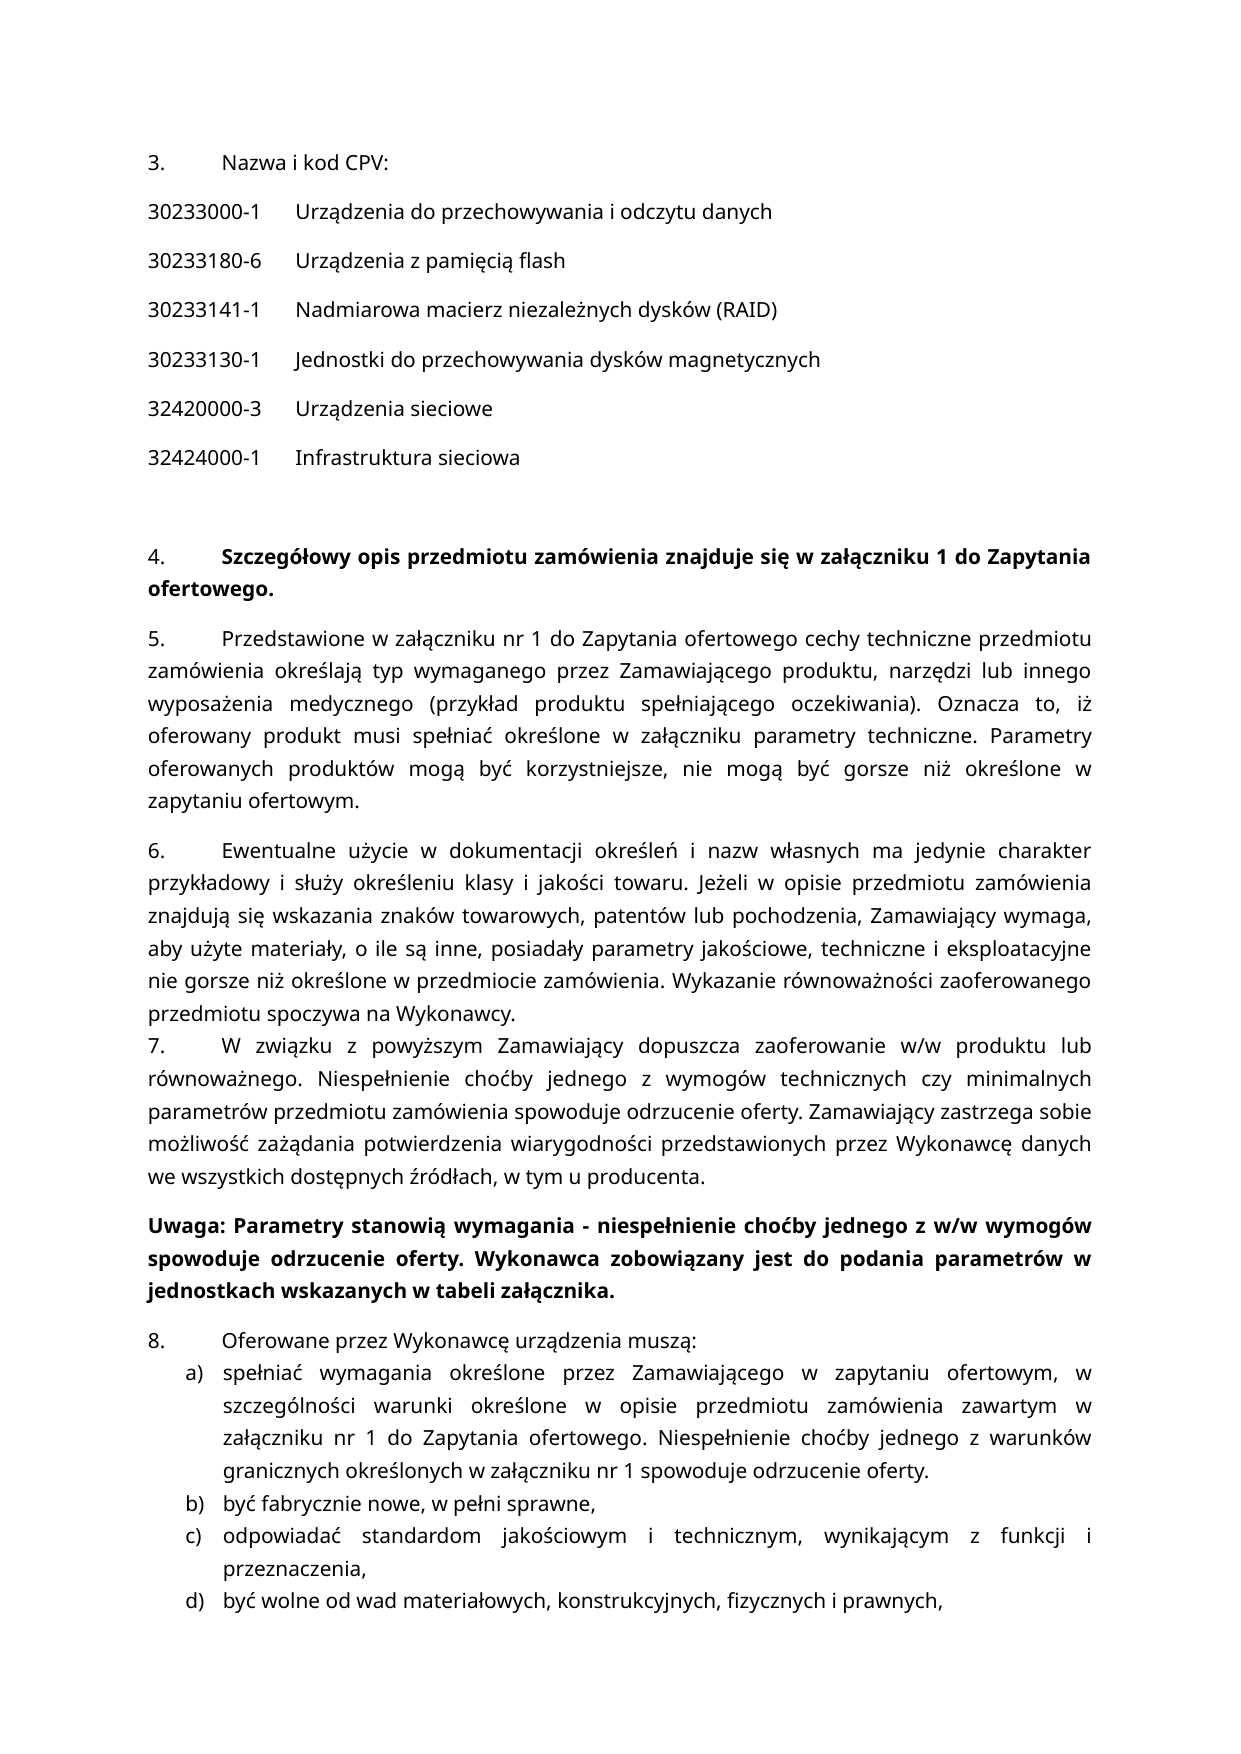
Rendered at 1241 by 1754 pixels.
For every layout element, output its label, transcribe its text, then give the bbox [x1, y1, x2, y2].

list być fabrycznie nowe, w pełni sprawne, [185, 1489, 1093, 1517]
text 30233180-6 Urządzenia z pamięcią flash [148, 246, 1093, 274]
list Nazwa i kod CPV: [148, 148, 1093, 176]
list W związku z powyższym Zamawiający dopuszcza zaoferowanie w/w produktu lub równoważnego. Niespełnienie choćby jednego z wymogów technicznych czy minimalnych parametrów przedmiotu zamówienia spowoduje odrzucenie oferty. Zamawiający zastrzega sobie możliwość zażądania potwierdzenia wiarygodności przedstawionych przez Wykonawcę danych we wszystkich dostępnych źródłach, w tym u producenta. [148, 1032, 1093, 1190]
list Szczegółowy opis przedmiotu zamówienia znajduje się w załączniku 1 do Zapytania ofertowego. [148, 542, 1093, 603]
list być wolne od wad materiałowych, konstrukcyjnych, fizycznych i prawnych, [185, 1587, 1093, 1615]
list Oferowane przez Wykonawcę urządzenia muszą: [148, 1326, 1093, 1354]
text 30233141-1 Nadmiarowa macierz niezależnych dysków (RAID) [148, 295, 1093, 324]
text 32420000-3 Urządzenia sieciowe [148, 394, 1093, 422]
text Uwaga: Parametry stanowią wymagania - niespełnienie choćby jednego z w/w wymogów spowoduje odrzucenie oferty. Wykonawca zobowiązany jest do podania parametrów w jednostkach wskazanych w tabeli załącznika. [148, 1211, 1093, 1305]
list Ewentualne użycie w dokumentacji określeń i nazw własnych ma jedynie charakter przykładowy i służy określeniu klasy i jakości towaru. Jeżeli w opisie przedmiotu zamówienia znajdują się wskazania znaków towarowych, patentów lub pochodzenia, Zamawiający wymaga, aby użyte materiały, o ile są inne, posiadały parametry jakościowe, techniczne i eksploatacyjne nie gorsze niż określone w przedmiocie zamówienia. Wykazanie równoważności zaoferowanego przedmiotu spoczywa na Wykonawcy. [148, 836, 1093, 1027]
text 30233000-1 Urządzenia do przechowywania i odczytu danych [148, 197, 1093, 225]
list Przedstawione w załączniku nr 1 do Zapytania ofertowego cechy techniczne przedmiotu zamówienia określają typ wymaganego przez Zamawiającego produktu, narzędzi lub innego wyposażenia medycznego (przykład produktu spełniającego oczekiwania). Oznacza to, iż oferowany produkt musi spełniać określone w załączniku parametry techniczne. Parametry oferowanych produktów mogą być korzystniejsze, nie mogą być gorsze niż określone w zapytaniu ofertowym. [148, 624, 1093, 815]
list odpowiadać standardom jakościowym i technicznym, wynikającym z funkcji i przeznaczenia, [185, 1521, 1093, 1582]
text 30233130-1 Jednostki do przechowywania dysków magnetycznych [148, 345, 1093, 373]
text 32424000-1 Infrastruktura sieciowa [148, 443, 1093, 472]
list spełniać wymagania określone przez Zamawiającego w zapytaniu ofertowym, w szczególności warunki określone w opisie przedmiotu zamówienia zawartym w załączniku nr 1 do Zapytania ofertowego. Niespełnienie choćby jednego z warunków granicznych określonych w załączniku nr 1 spowoduje odrzucenie oferty. [185, 1358, 1093, 1484]
